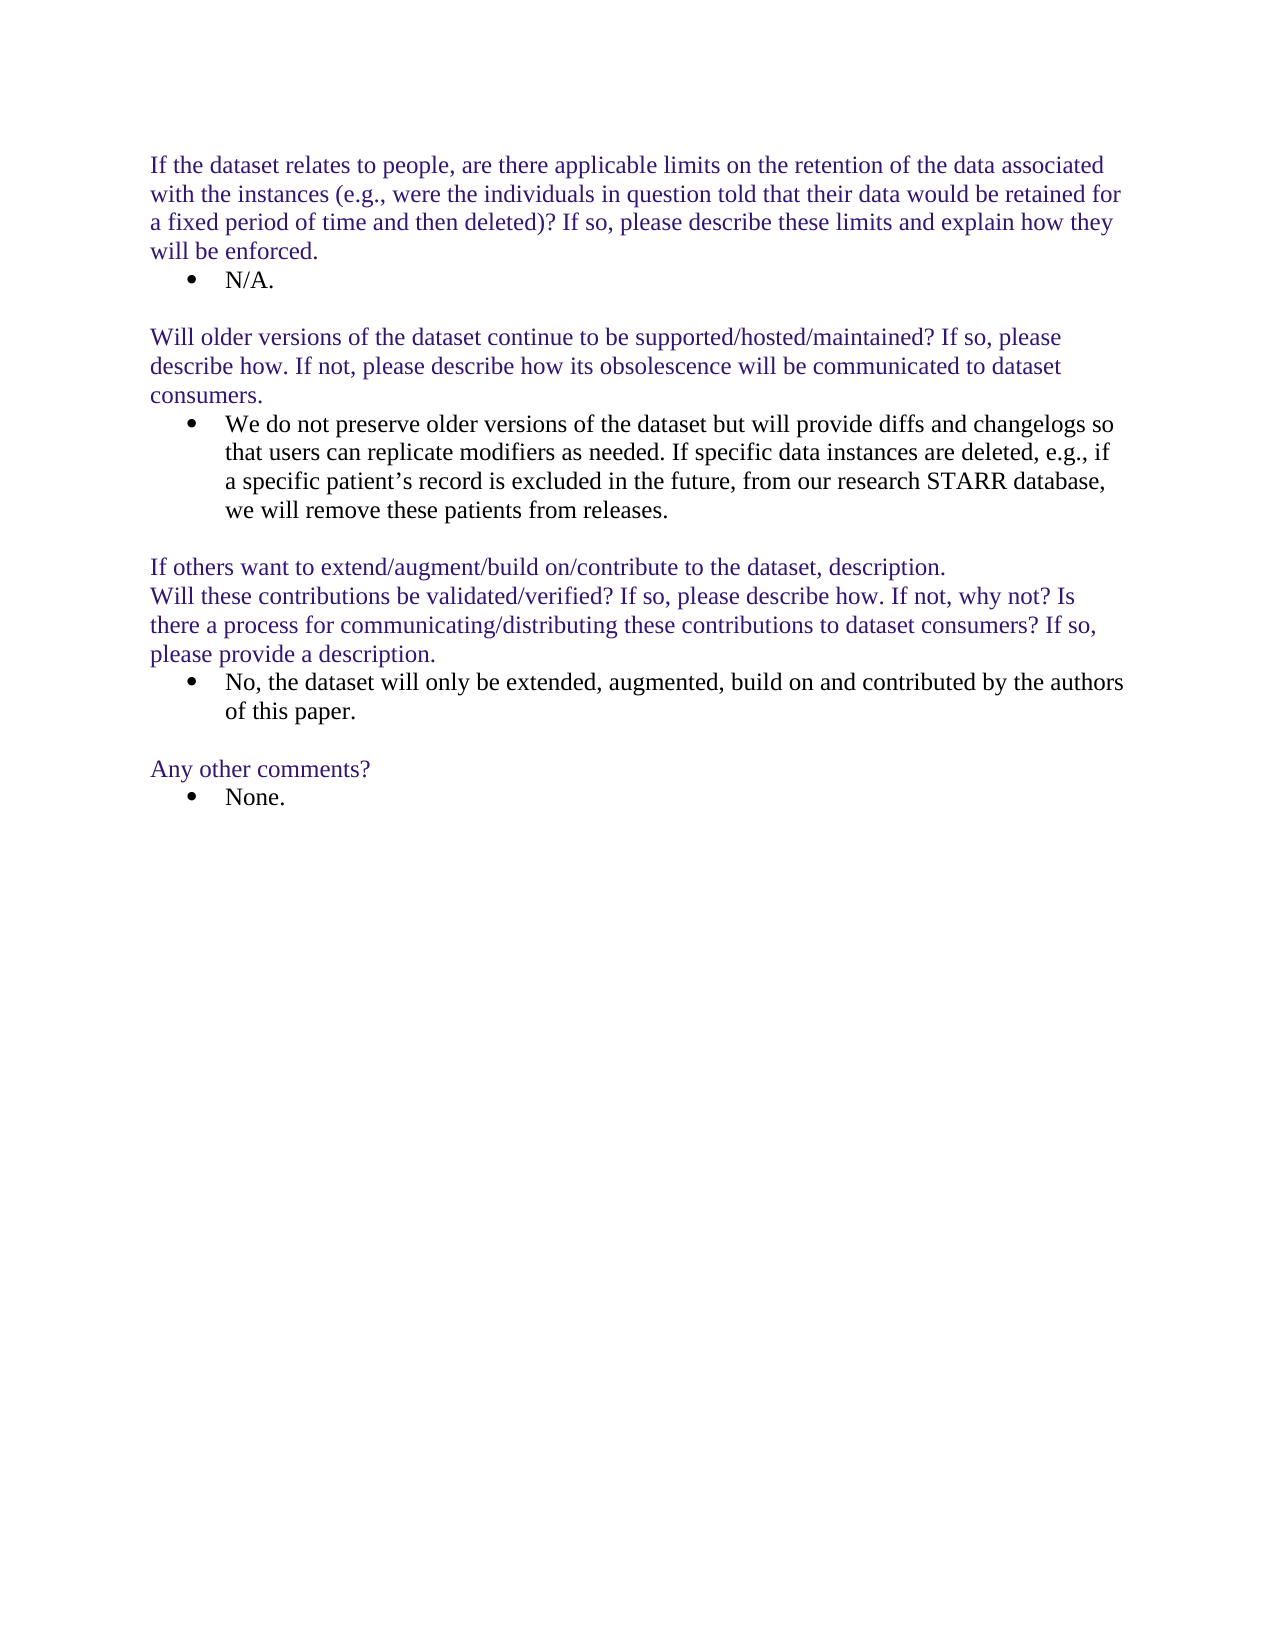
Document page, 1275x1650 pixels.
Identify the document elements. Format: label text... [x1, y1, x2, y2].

text Any other comments? [150, 754, 1125, 782]
text consumers. [150, 380, 1125, 409]
text Will these contributions be validated/verified? If so, please describe how. If not, why not? Is there a process for communicating/distributing these contributions to dataset consumers? If so, please provide a description. [150, 581, 1125, 667]
text If others want to extend/augment/build on/contribute to the dataset, description. [150, 552, 1125, 581]
list No, the dataset will only be extended, augmented, build on and contributed by the authors of this paper. [187, 667, 1125, 725]
list None. [187, 782, 1125, 811]
text If the dataset relates to people, are there applicable limits on the retention of the data associated with the instances (e.g., were the individuals in question told that their data would be retained for a fixed period of time and then deleted)? If so, please describe these limits and explain how they will be enforced. [150, 150, 1125, 265]
list N/A. [187, 265, 1125, 294]
text Will older versions of the dataset continue to be supported/hosted/maintained? If so, please describe how. If not, please describe how its obsolescence will be communicated to dataset [150, 322, 1125, 380]
list We do not preserve older versions of the dataset but will provide diffs and changelogs so that users can replicate modifiers as needed. If specific data instances are deleted, e.g., if a specific patient’s record is excluded in the future, from our research STARR database, we will remove these patients from releases. [187, 409, 1125, 524]
